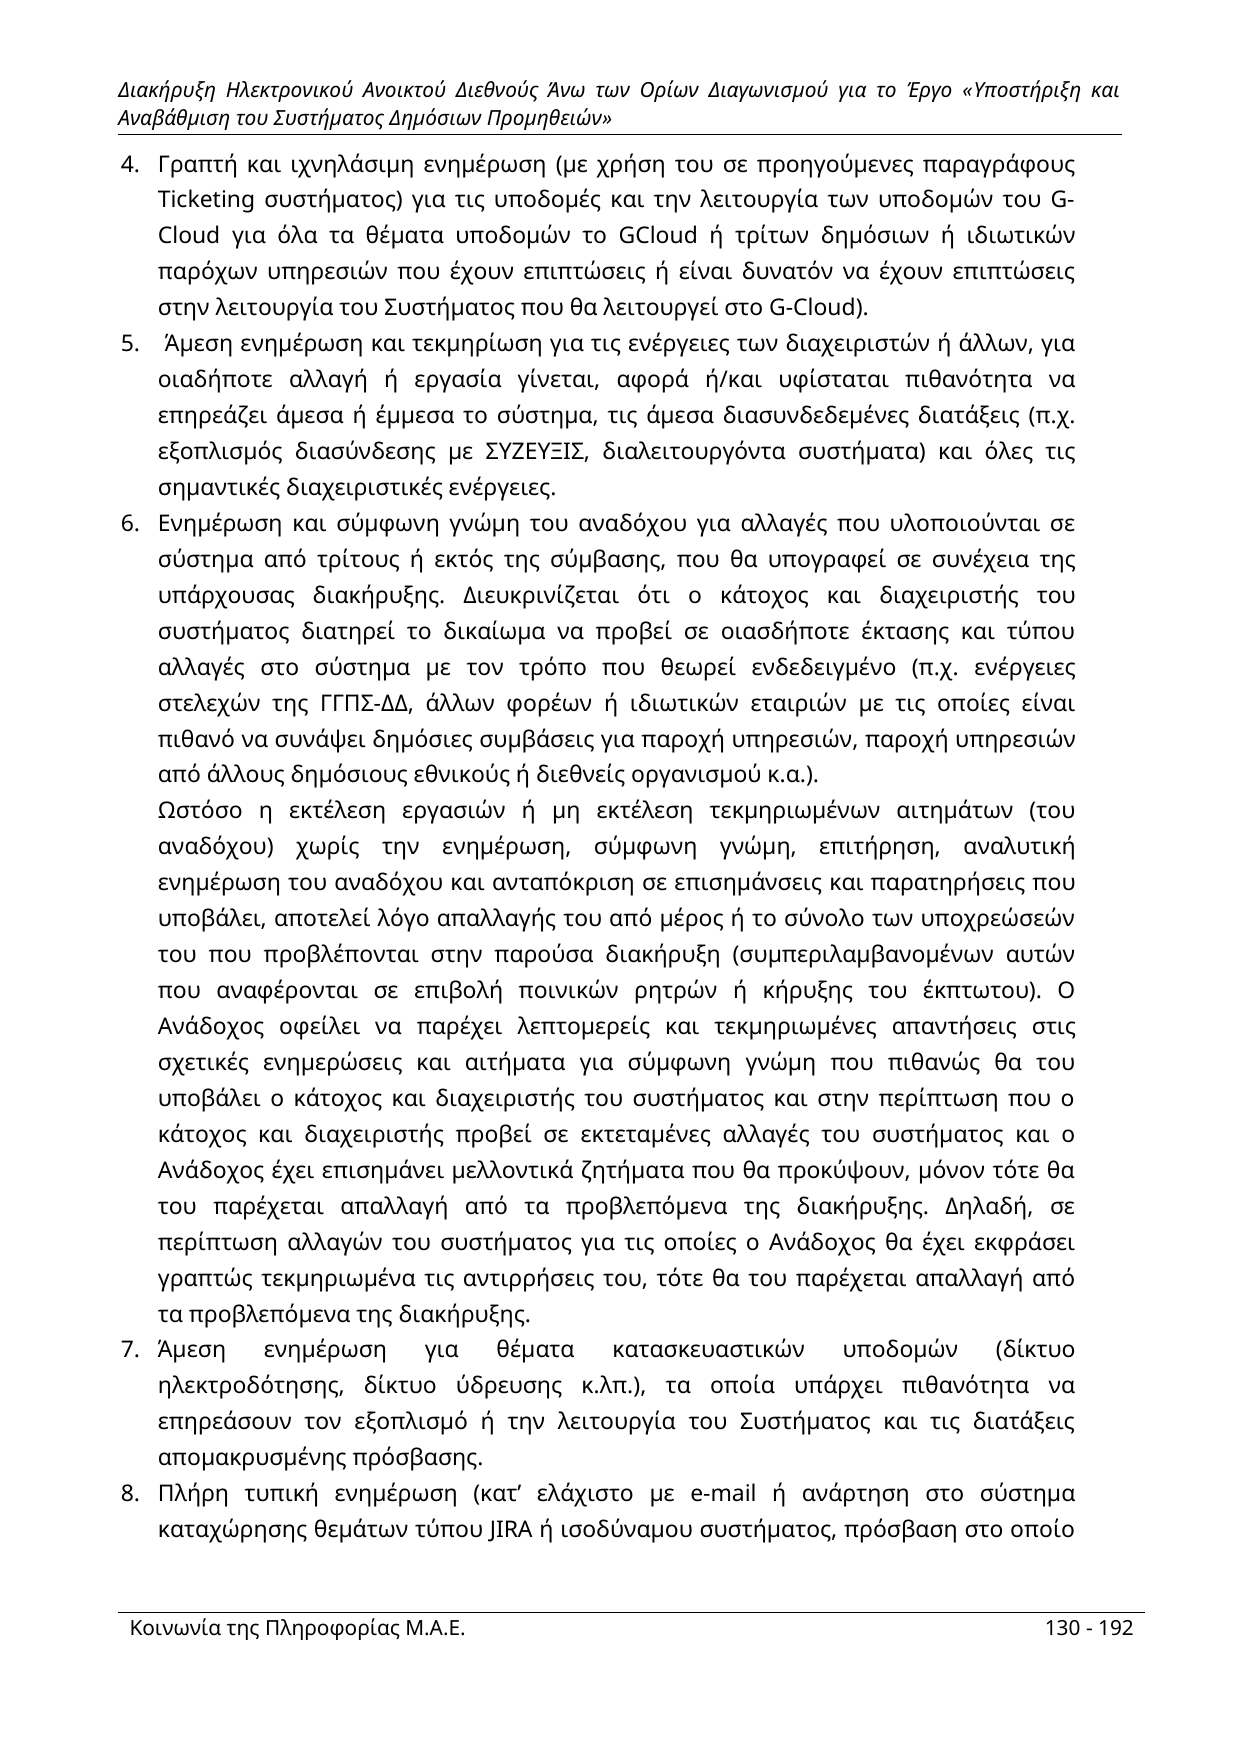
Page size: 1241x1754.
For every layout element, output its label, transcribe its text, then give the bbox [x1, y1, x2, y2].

list Άμεση ενημέρωση για θέματα κατασκευαστικών υποδομών (δίκτυο ηλεκτροδότησης, δίκτυο ύδρευσης κ.λπ.), τα οποία υπάρχει πιθανότητα να επηρεάσουν τον εξοπλισμό ή την λειτουργία του Συστήματος και τις διατάξεις απομακρυσμένης πρόσβασης. [121, 1333, 1077, 1472]
list Άμεση ενημέρωση και τεκμηρίωση για τις ενέργειες των διαχειριστών ή άλλων, για οιαδήποτε αλλαγή ή εργασία γίνεται, αφορά ή/και υφίσταται πιθανότητα να επηρεάζει άμεσα ή έμμεσα το σύστημα, τις άμεσα διασυνδεδεμένες διατάξεις (π.χ. εξοπλισμός διασύνδεσης με ΣΥΖΕΥΞΙΣ, διαλειτουργόντα συστήματα) και όλες τις σημαντικές διαχειριστικές ενέργειες. [121, 327, 1077, 502]
list Ωστόσο η εκτέλεση εργασιών ή μη εκτέλεση τεκμηριωμένων αιτημάτων (του αναδόχου) χωρίς την ενημέρωση, σύμφωνη γνώμη, επιτήρηση, αναλυτική ενημέρωση του αναδόχου και ανταπόκριση σε επισημάνσεις και παρατηρήσεις που υποβάλει, αποτελεί λόγο απαλλαγής του από μέρος ή το σύνολο των υποχρεώσεών του που προβλέπονται στην παρούσα διακήρυξη (συμπεριλαμβανομένων αυτών που αναφέρονται σε επιβολή ποινικών ρητρών ή κήρυξης του έκπτωτου). Ο Ανάδοχος οφείλει να παρέχει λεπτομερείς και τεκμηριωμένες απαντήσεις στις σχετικές ενημερώσεις και αιτήματα για σύμφωνη γνώμη που πιθανώς θα του υποβάλει ο κάτοχος και διαχειριστής του συστήματος και στην περίπτωση που ο κάτοχος και διαχειριστής προβεί σε εκτεταμένες αλλαγές του συστήματος και ο Ανάδοχος έχει επισημάνει μελλοντικά ζητήματα που θα προκύψουν, μόνον τότε θα του παρέχεται απαλλαγή από τα προβλεπόμενα της διακήρυξης. Δηλαδή, σε περίπτωση αλλαγών του συστήματος για τις οποίες ο Ανάδοχος θα έχει εκφράσει γραπτώς τεκμηριωμένα τις αντιρρήσεις του, τότε θα του παρέχεται απαλλαγή από τα προβλεπόμενα της διακήρυξης. [158, 794, 1077, 1329]
list Γραπτή και ιχνηλάσιμη ενημέρωση (με χρήση του σε προηγούμενες παραγράφους Ticketing συστήματος) για τις υποδομές και την λειτουργία των υποδομών του G-Cloud για όλα τα θέματα υποδομών το GCloud ή τρίτων δημόσιων ή ιδιωτικών παρόχων υπηρεσιών που έχουν επιπτώσεις ή είναι δυνατόν να έχουν επιπτώσεις στην λειτουργία του Συστήματος που θα λειτουργεί στο G-Cloud). [121, 147, 1077, 322]
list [121, 1477, 1077, 1544]
list Ενημέρωση και σύμφωνη γνώμη του αναδόχου για αλλαγές που υλοποιούνται σε σύστημα από τρίτους ή εκτός της σύμβασης, που θα υπογραφεί σε συνέχεια της υπάρχουσας διακήρυξης. Διευκρινίζεται ότι ο κάτοχος και διαχειριστής του συστήματος διατηρεί το δικαίωμα να προβεί σε οιασδήποτε έκτασης και τύπου αλλαγές στο σύστημα με τον τρόπο που θεωρεί ενδεδειγμένο (π.χ. ενέργειες στελεχών της ΓΓΠΣ-ΔΔ, άλλων φορέων ή ιδιωτικών εταιριών με τις οποίες είναι πιθανό να συνάψει δημόσιες συμβάσεις για παροχή υπηρεσιών, παροχή υπηρεσιών από άλλους δημόσιους εθνικούς ή διεθνείς οργανισμού κ.α.). [121, 507, 1077, 790]
